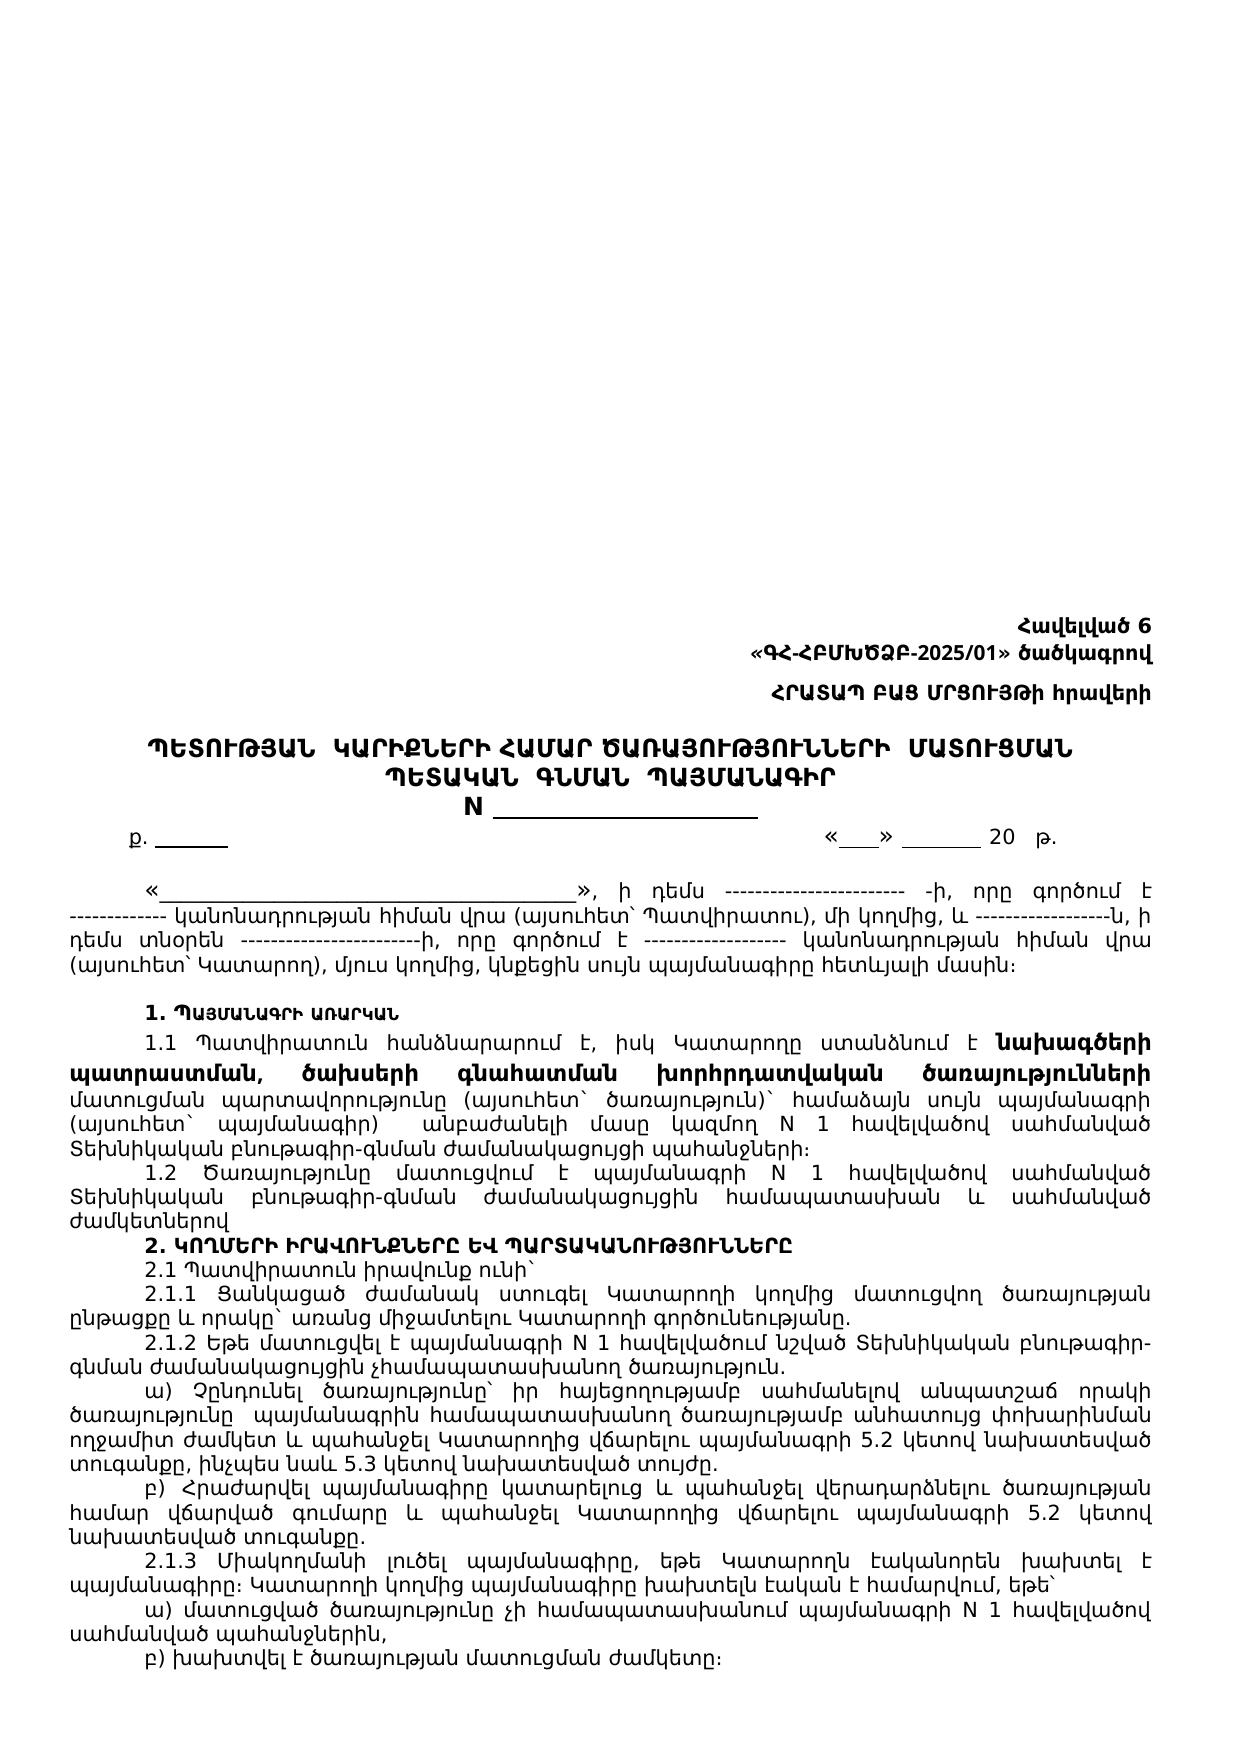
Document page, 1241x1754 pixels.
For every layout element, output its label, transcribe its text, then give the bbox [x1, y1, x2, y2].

text ա) մատուցված ծառայությունը չի համապատասխանում պայմանագրի N 1 հավելվածով սահմանված պահանջներին, [69, 1598, 1152, 1646]
text 2.1.2 Եթե մատուցվել է պայմանագրի N 1 հավելվածում նշված Տեխնիկական բնութագիր-գնման ժամանակացույցին չհամապատասխանող ծառայություն. [69, 1331, 1152, 1379]
text 1. Պայմանագրի առարկան [69, 1001, 1152, 1026]
text ՊԵՏՈՒԹՅԱՆ ԿԱՐԻՔՆԵՐԻ ՀԱՄԱՐ ԾԱՌԱՅՈՒԹՅՈՒՆՆԵՐԻ ՄԱՏՈՒՑՄԱՆ [54, 734, 1152, 763]
text 1.1 Պատվիրատուն հանձնարարում է, իսկ Կատարողը ստանձնում է նախագծերի պատրաստման, ծախսերի գնահատման խորհրդատվական ծառայությունների մատուցման պարտավորությունը (այսուհետ` ծառայություն)` համաձայն սույն պայմանագրի (այսուհետ` պայմանագիր) անբաժանելի մասը կազմող N 1 հավելվածով սահմանված Տեխնիկական բնութագիր-գնման ժամանակացույցի պահանջների։ [69, 1026, 1152, 1161]
text 1.2 Ծառայությունը մատուցվում է պայմանագրի N 1 հավելվածով սահմանված Տեխնիկական բնութագիր-գնման ժամանակացույցին համապատասխան և սահմանված ժամկետներով [69, 1161, 1152, 1234]
text բ) Հրաժարվել պայմանագիրը կատարելուց և պահանջել վերադարձնելու ծառայության համար վճարված գումարը և պահանջել Կատարողից վճարելու պայմանագրի 5.2 կետով նախատեսված տուգանքը. [69, 1476, 1152, 1549]
text 2.1.3 Միակողմանի լուծել պայմանագիրը, եթե Կատարողն էականորեն խախտել է պայմանագիրը։ Կատարողի կողմից պայմանագիրը խախտելն էական է համարվում, եթե՝ [69, 1549, 1152, 1598]
text Հավելված 6 [69, 614, 1152, 638]
text ա) Չընդունել ծառայությունը՝ իր հայեցողությամբ սահմանելով անպատշաճ որակի ծառայությունը պայմանագրին համապատասխանող ծառայությամբ անհատույց փոխարինման ողջամիտ ժամկետ և պահանջել Կատարողից վճարելու պայմանագրի 5.2 կետով նախատեսված տուգանքը, ինչպես նաև 5.3 կետով նախատեսված տույժը. [69, 1379, 1152, 1476]
text ՀՐԱՏԱՊ ԲԱՑ ՄՐՑՈՒՅԹի հրավերի [69, 681, 1152, 705]
text «________________________________________», ի դեմս ------------------------ -ի, որը գործում է ------------- կանոնադրության հիման վրա (այսուհետ՝ Պատվիրատու), մի կողմից, և ------------------ն, ի դեմս տնօրեն ------------------------ի, որը գործում է ------------------- կանոնադրության հիման վրա (այսուհետ՝ Կատարող), մյուս կողմից, կնքեցին սույն պայմանագիրը հետևյալի մասին։ [69, 875, 1152, 977]
text «ԳՀ-ՀԲՄԽԾՁԲ-2025/01» ծածկագրով [69, 638, 1152, 666]
text N [54, 792, 1152, 822]
text 2.1.1 Ցանկացած ժամանակ ստուգել Կատարողի կողմից մատուցվող ծառայության ընթացքը և որակը` առանց միջամտելու Կատարողի գործունեությանը. [69, 1282, 1152, 1331]
text 2.1 Պատվիրատուն իրավունք ունի` [69, 1258, 1152, 1282]
text ՊԵՏԱԿԱՆ ԳՆՄԱՆ ՊԱՅՄԱՆԱԳԻՐ [54, 763, 1152, 792]
text 2. ԿՈՂՄԵՐԻ ԻՐԱՎՈՒՆՔՆԵՐԸ ԵՎ ՊԱՐՏԱԿԱՆՈՒԹՅՈՒՆՆԵՐԸ [69, 1234, 1152, 1258]
text բ) խախտվել է ծառայության մատուցման ժամկետը։ [69, 1646, 1152, 1671]
text ք. « » 20 թ. [69, 822, 1152, 851]
